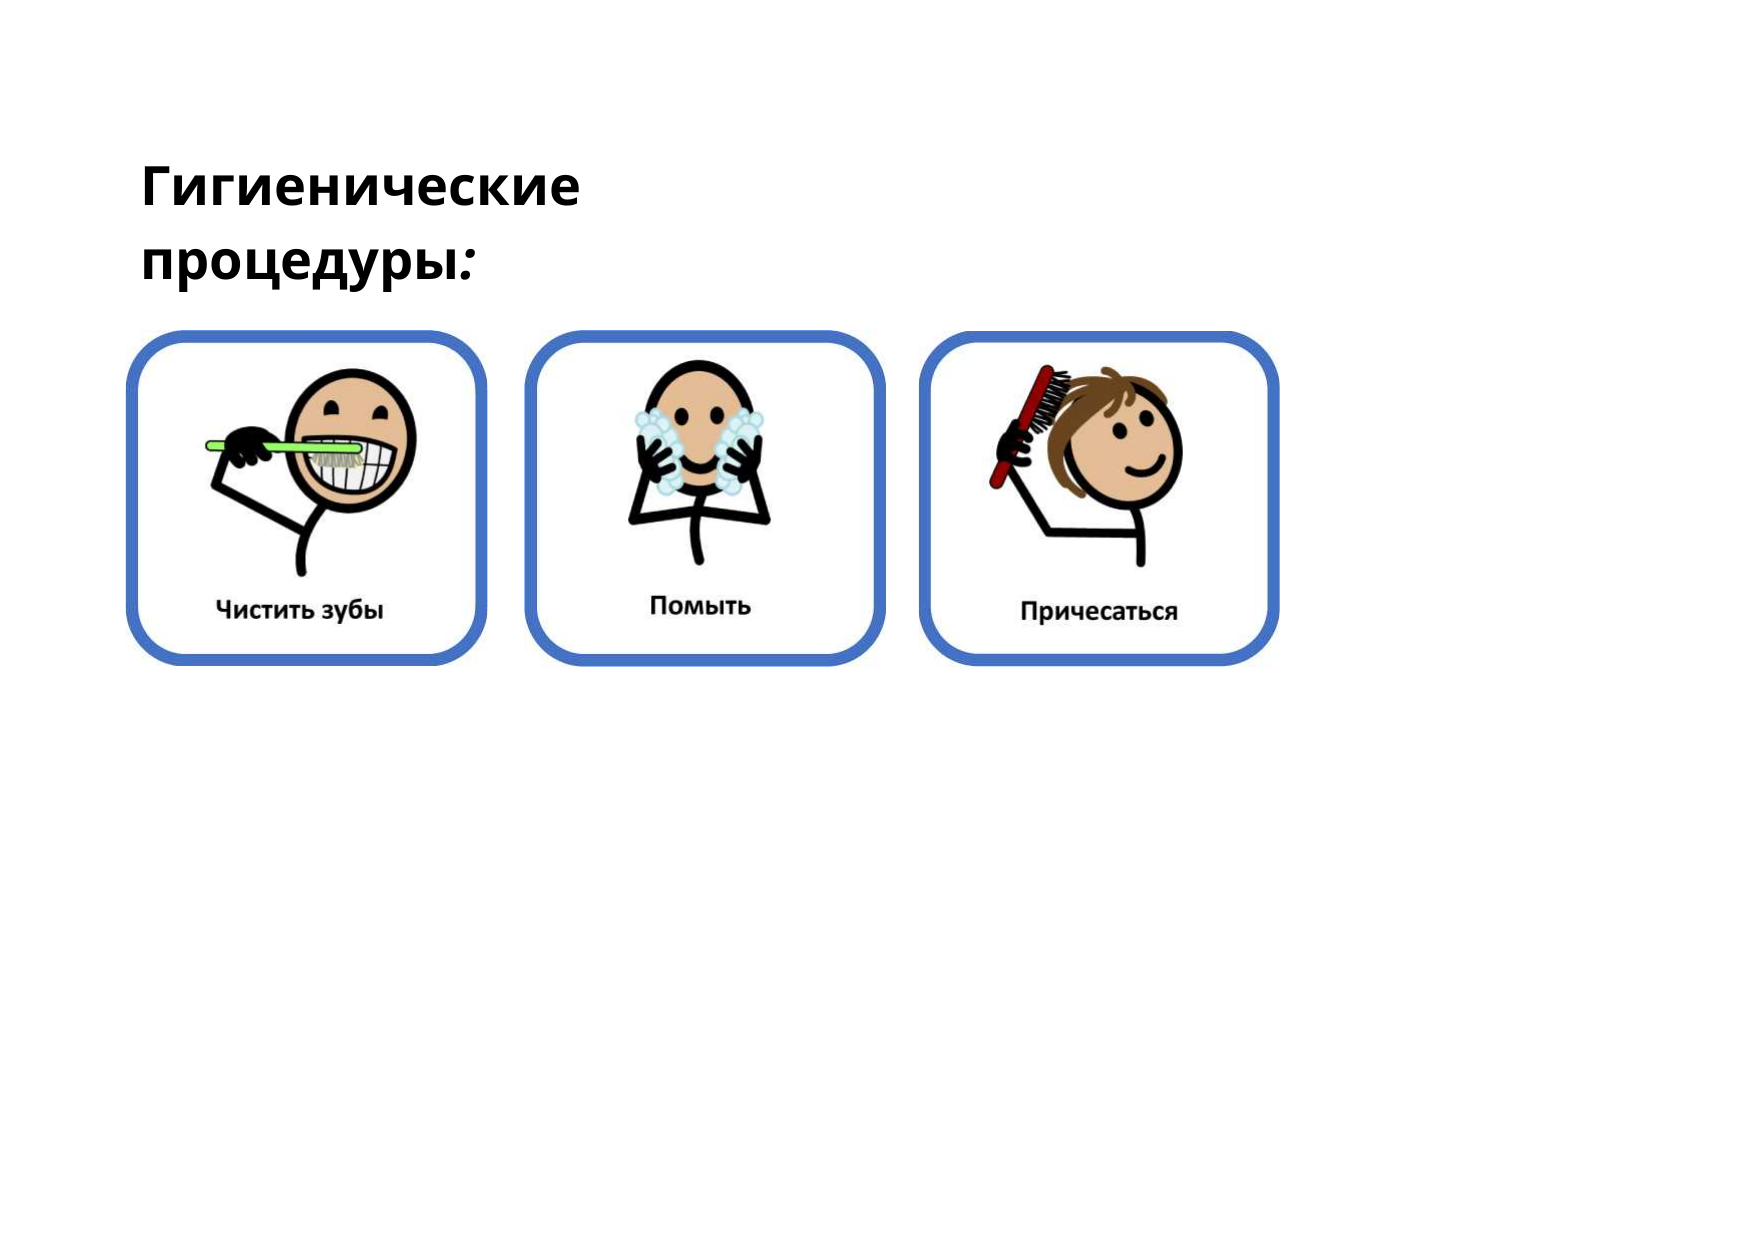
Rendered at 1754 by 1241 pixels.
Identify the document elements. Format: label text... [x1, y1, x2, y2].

text Гигиенические процедуры: [140, 148, 884, 295]
picture [125, 330, 488, 666]
picture [918, 331, 1280, 667]
picture [524, 330, 887, 667]
